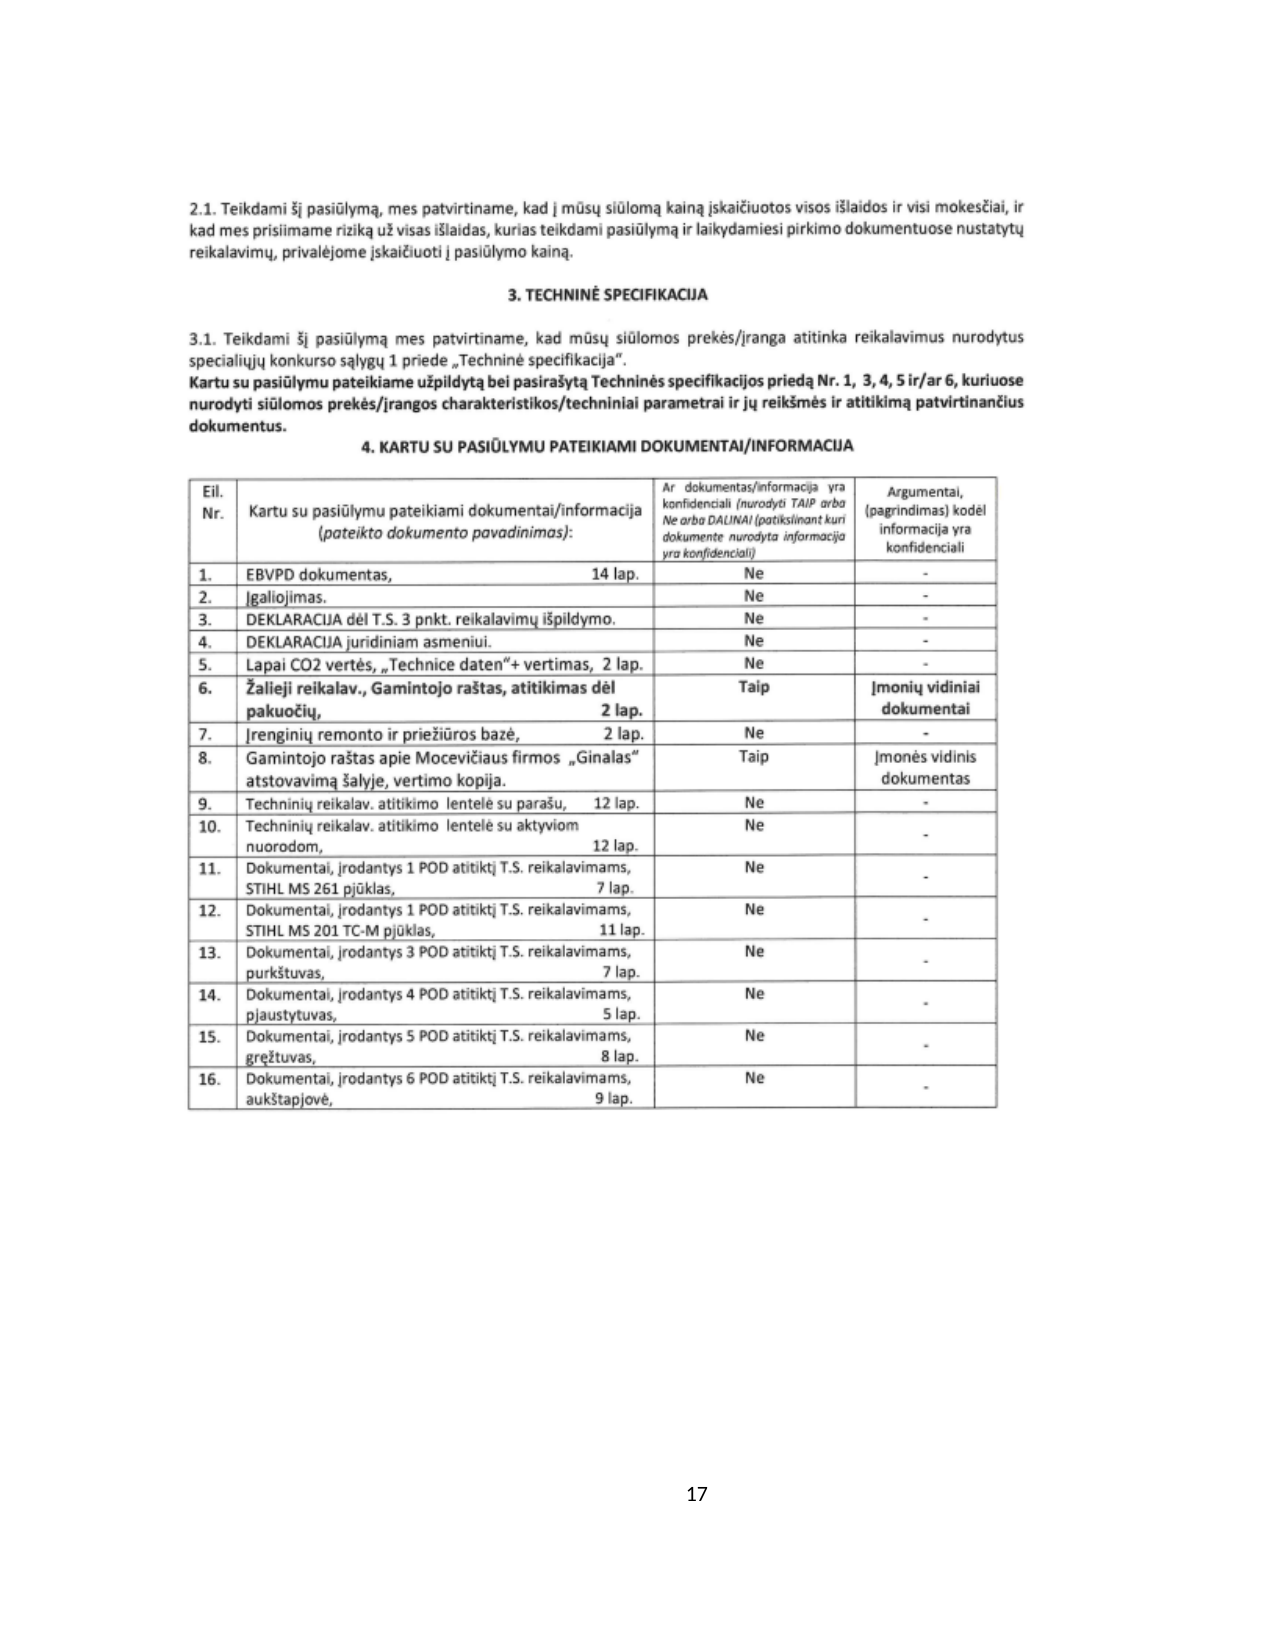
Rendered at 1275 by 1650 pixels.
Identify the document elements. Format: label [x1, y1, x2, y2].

picture [177, 189, 1039, 1121]
